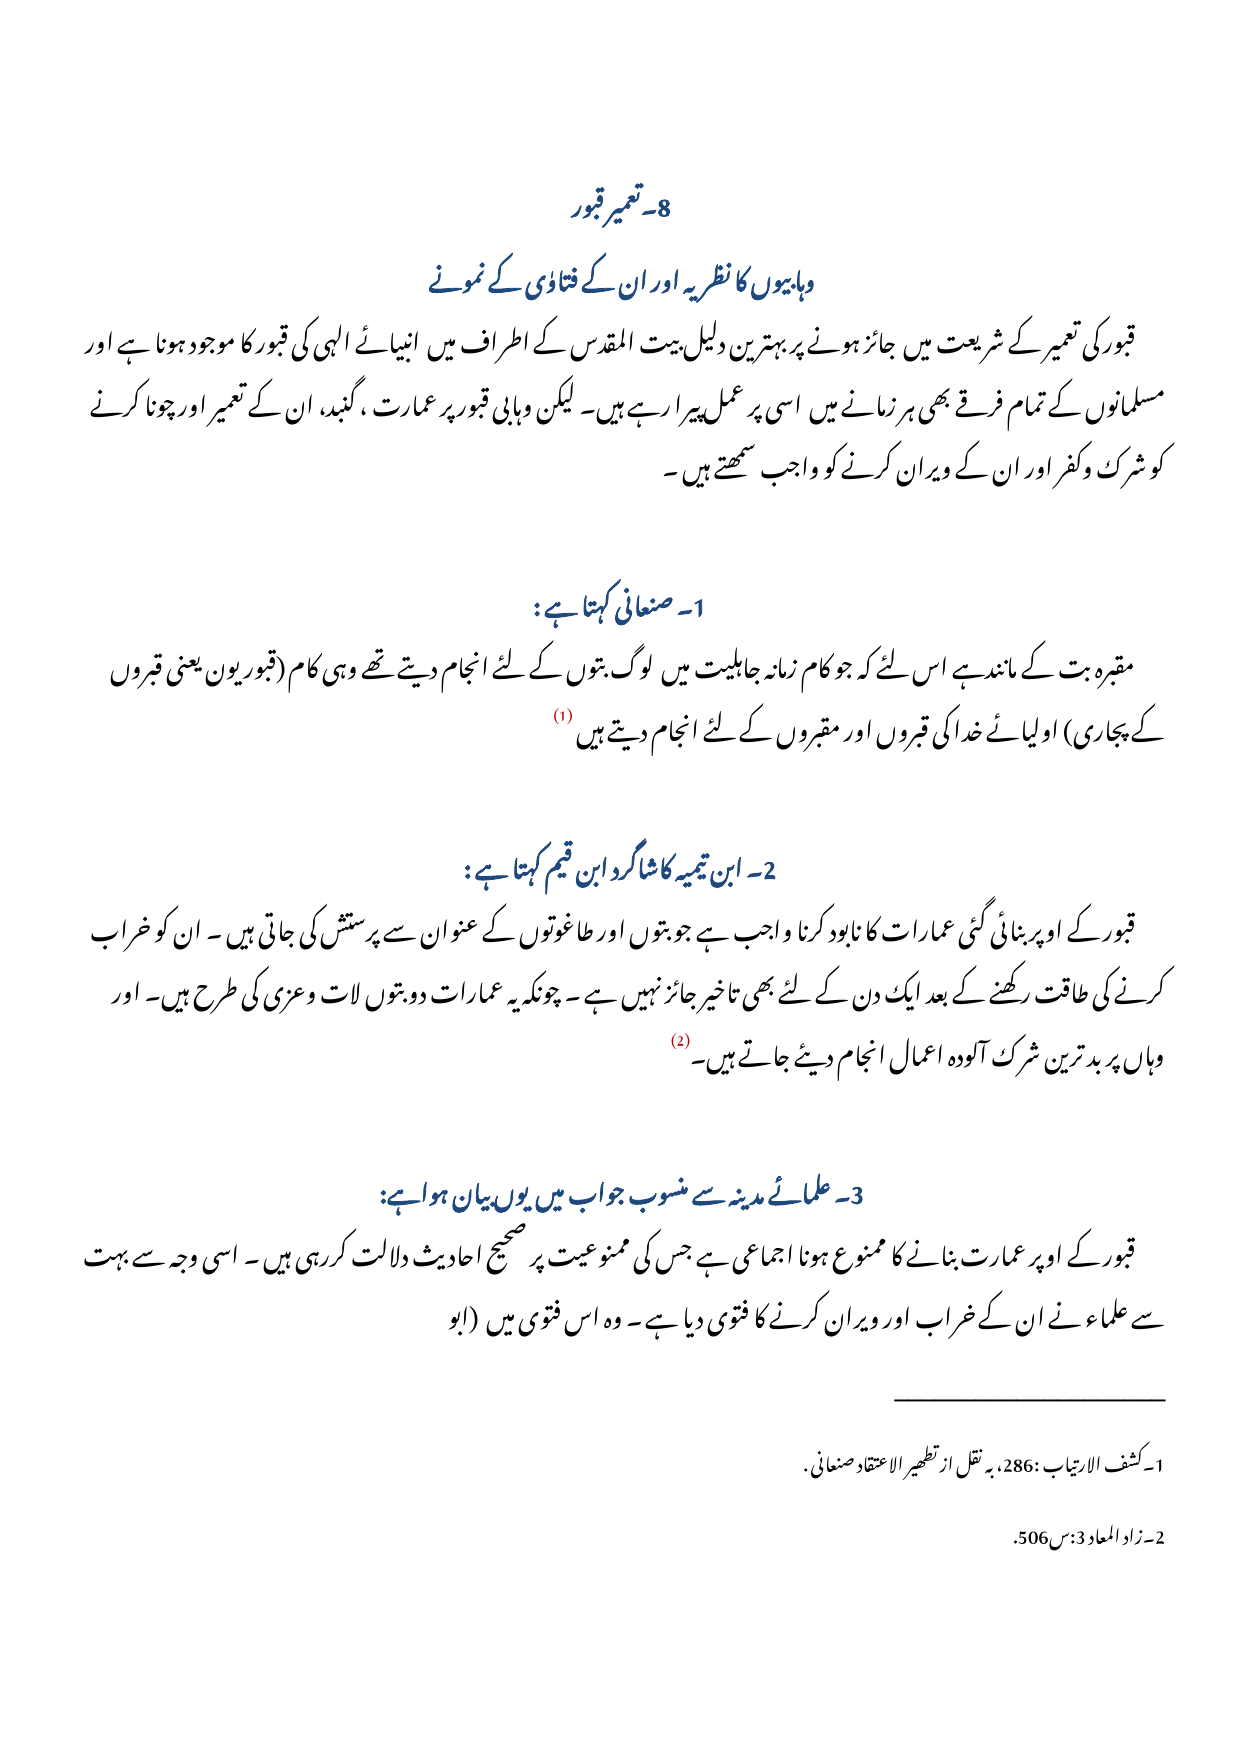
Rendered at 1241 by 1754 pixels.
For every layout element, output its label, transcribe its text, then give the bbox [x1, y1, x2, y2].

subtitle 3۔ علمائے مدینہ سے منسوب جواب میں یوں بیان ہواہے: [75, 1156, 1165, 1219]
text قبور کے اوپر عمارت بنانے کا ممنوع ہونا اجماعی ہے جس کی ممنوعیت پر صحیح احادیث دلالت کررہی ہیں ۔ اسی وجہ سے بہت سے علماء نے ان کے خراب اور ویران کرنے کا فتوی دیا ہے ۔ وہ اس فتوی میں (ابو [75, 1219, 1165, 1344]
text مقبرہ بت کے مانندہے اس لئے کہ جو کام زمانہ جاہلیت میں لوگ بتوں کے لئے انجام دیتے تھے وہی کام (قبوریون یعنی قبروں کے پجاری) اولیائے خدا کی قبروں اور مقبروں کے لئے انجام دیتے ہیں (1) [75, 631, 1165, 756]
text ____________________ [75, 1344, 1165, 1411]
subtitle 1۔ صنعانی کہتا ہے : [75, 569, 1165, 631]
text قبور کے اوپر بنائی گئی عمارات کا نابود کرنا واجب ہے جو بتوں اور طاغوتوں کے عنوان سے پرستش کی جاتی ہیں ۔ ان کو خراب کرنے کی طاقت رکھنے کے بعد ایک دن کے لئے بھی تاخیر جائز نہیں ہے ۔ چونکہ یہ عمارات دوبتوں لات وعزی کی طرح ہیں۔ اور وہاں پر بد ترین شرک آلودہ اعمال انجام دیئے جاتے ہیں۔(2) [75, 894, 1165, 1081]
text قبور کی تعمیر کے شریعت میں جائز ہونے پر بہترین دلیل بیت المقدس کے اطراف میں انبیائے الہی کی قبور کا موجود ہونا ہے اور مسلمانوں کے تمام فرقے بھی ہر زمانے میں اسی پر عمل پیرا رہے ہیں۔ لیکن وہابی قبور پر عمارت ، گنبد، ان کے تعمیر اور چونا کرنے کو شرک وکفر اور ان کے ویران کرنے کو واجب سمھتے ہیں ۔ [75, 306, 1165, 494]
text 2۔زاد المعاد 3:س506. [75, 1508, 1165, 1555]
subtitle 8۔تعمیر قبور [75, 106, 1165, 231]
text 1۔کشف الارتیاب :286، بہ نقل از تطھیر الاعتقاد صنعانی . [75, 1436, 1165, 1483]
subtitle 2۔ ابن تیمیہ کاشاگرد ابن قیم کہتا ہے : [75, 831, 1165, 894]
subtitle وہابیوں کا نظریہ اور ان کے فتاوٰی کے نمونے [75, 244, 1165, 306]
